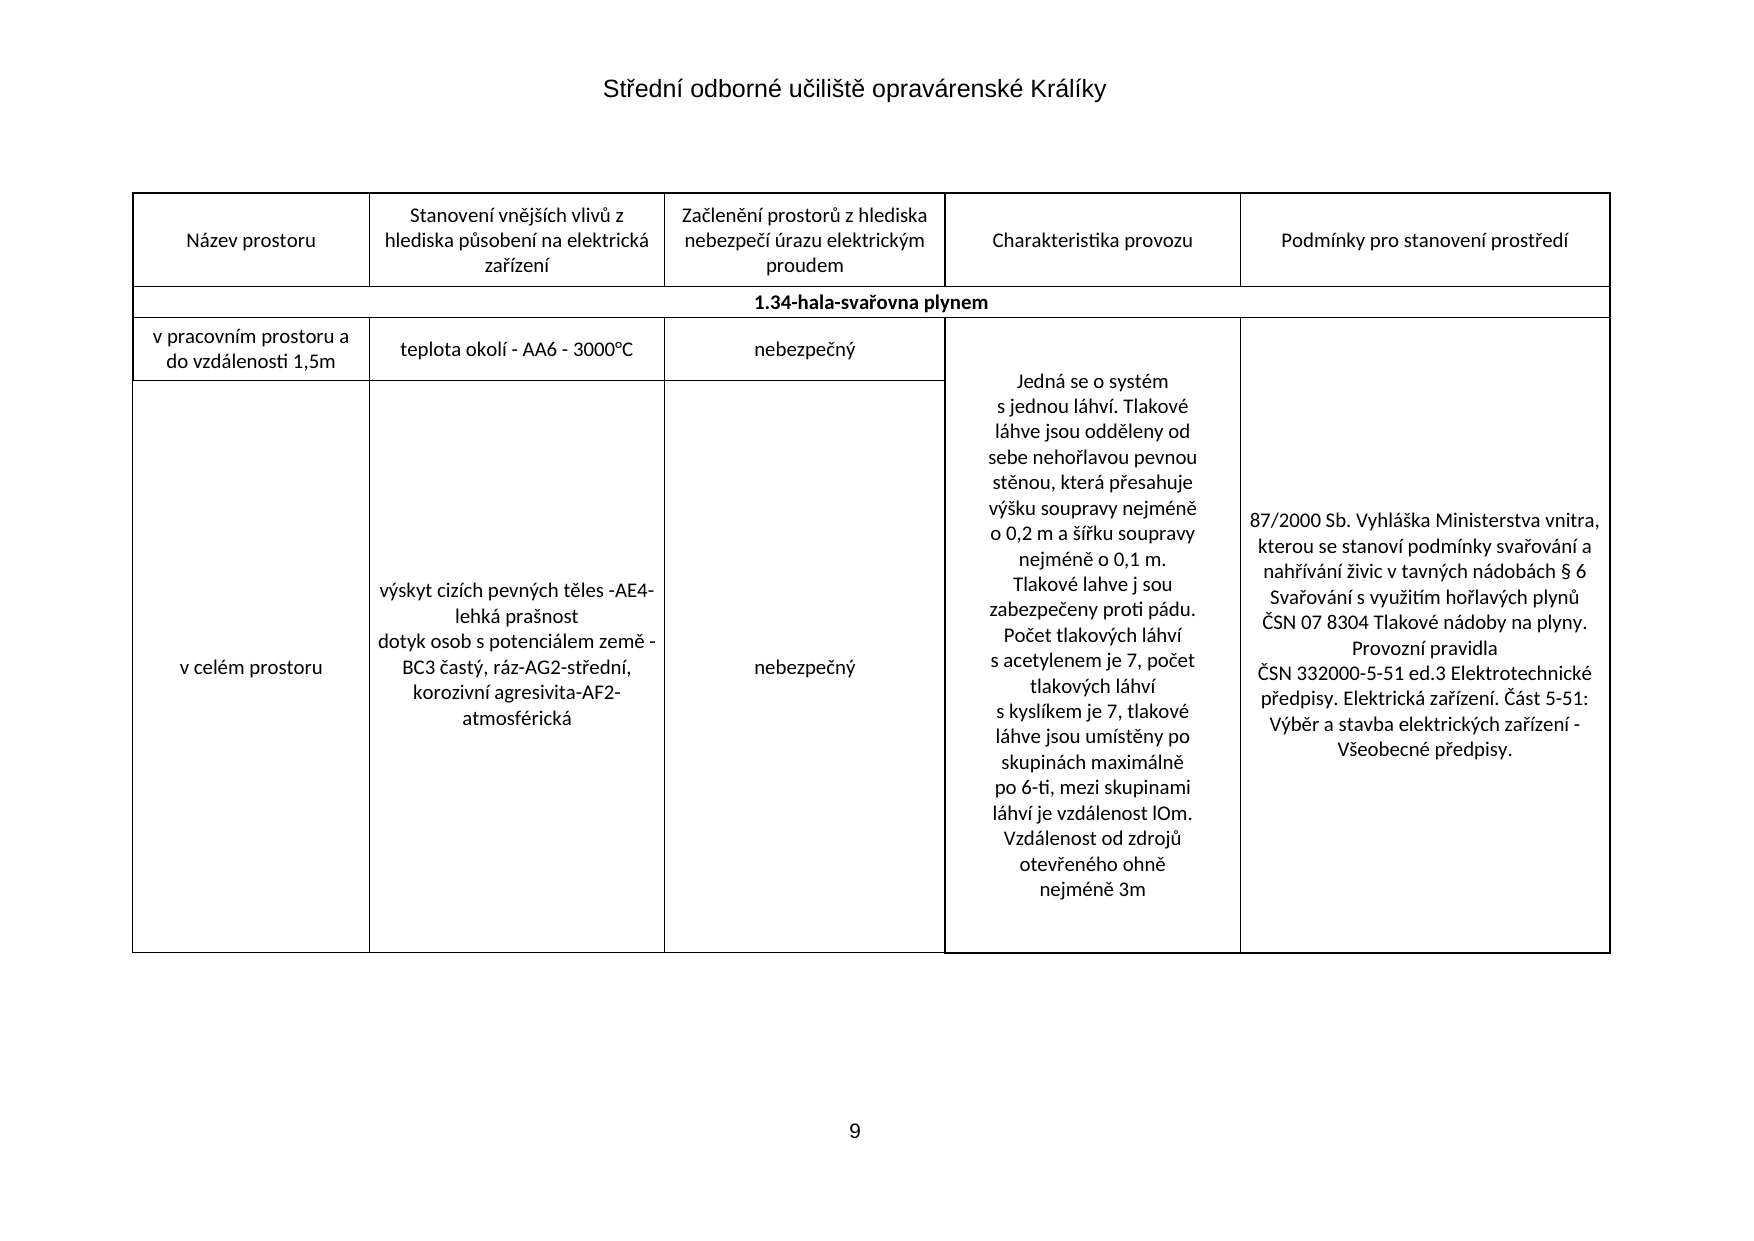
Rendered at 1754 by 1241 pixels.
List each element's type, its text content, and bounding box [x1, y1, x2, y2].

table_cell v pracovním prostoru a do vzdálenosti 1,5m [134, 318, 369, 379]
table_header Začlenění prostorů z hlediska nebezpečí úrazu elektrickým proudem [665, 194, 944, 286]
table_header Podmínky pro stanovení prostředí [1241, 194, 1609, 286]
table_cell nebezpečný [665, 318, 944, 379]
table_cell Jedná se o systém s jednou láhví. Tlakové láhve jsou odděleny od sebe nehořlavou pevnou stěnou, která přesahuje výšku soupravy nejméně o 0,2 m a šířku soupravy nejméně o 0,1 m. Tlakové lahve j sou zabezpečeny proti pádu. Počet tlakových láhví s acetylenem je 7, počet tlakových láhví s kyslíkem je 7, tlakové láhve jsou umístěny po skupinách maximálně po 6-ti, mezi skupinami láhví je vzdálenost lOm. Vzdálenost od zdrojů otevřeného ohně nejméně 3m [946, 318, 1240, 952]
table_cell nebezpečný [665, 381, 944, 952]
table_header Název prostoru [134, 194, 369, 286]
table_cell v celém prostoru [133, 381, 369, 952]
table_cell 1.34-hala-svařovna plynem [134, 287, 1609, 317]
table_cell výskyt cizích pevných těles -AE4- lehká prašnost dotyk osob s potenciálem země -BC3 častý, ráz-AG2-střední, korozivní agresivita-AF2-atmosférická [370, 381, 664, 952]
table_cell 87/2000 Sb. Vyhláška Ministerstva vnitra, kterou se stanoví podmínky svařování a nahřívání živic v tavných nádobách § 6 Svařování s využitím hořlavých plynů ČSN 07 8304 Tlakové nádoby na plyny. Provozní pravidla ČSN 332000-5-51 ed.3 Elektrotechnické předpisy. Elektrická zařízení. Část 5-51: Výběr a stavba elektrických zařízení - Všeobecné předpisy. [1241, 318, 1609, 952]
table_cell teplota okolí - AA6 - 3000°C [370, 318, 664, 379]
table_header Charakteristika provozu [946, 194, 1240, 286]
table_header Stanovení vnějších vlivů z hlediska působení na elektrická zařízení [370, 194, 664, 286]
